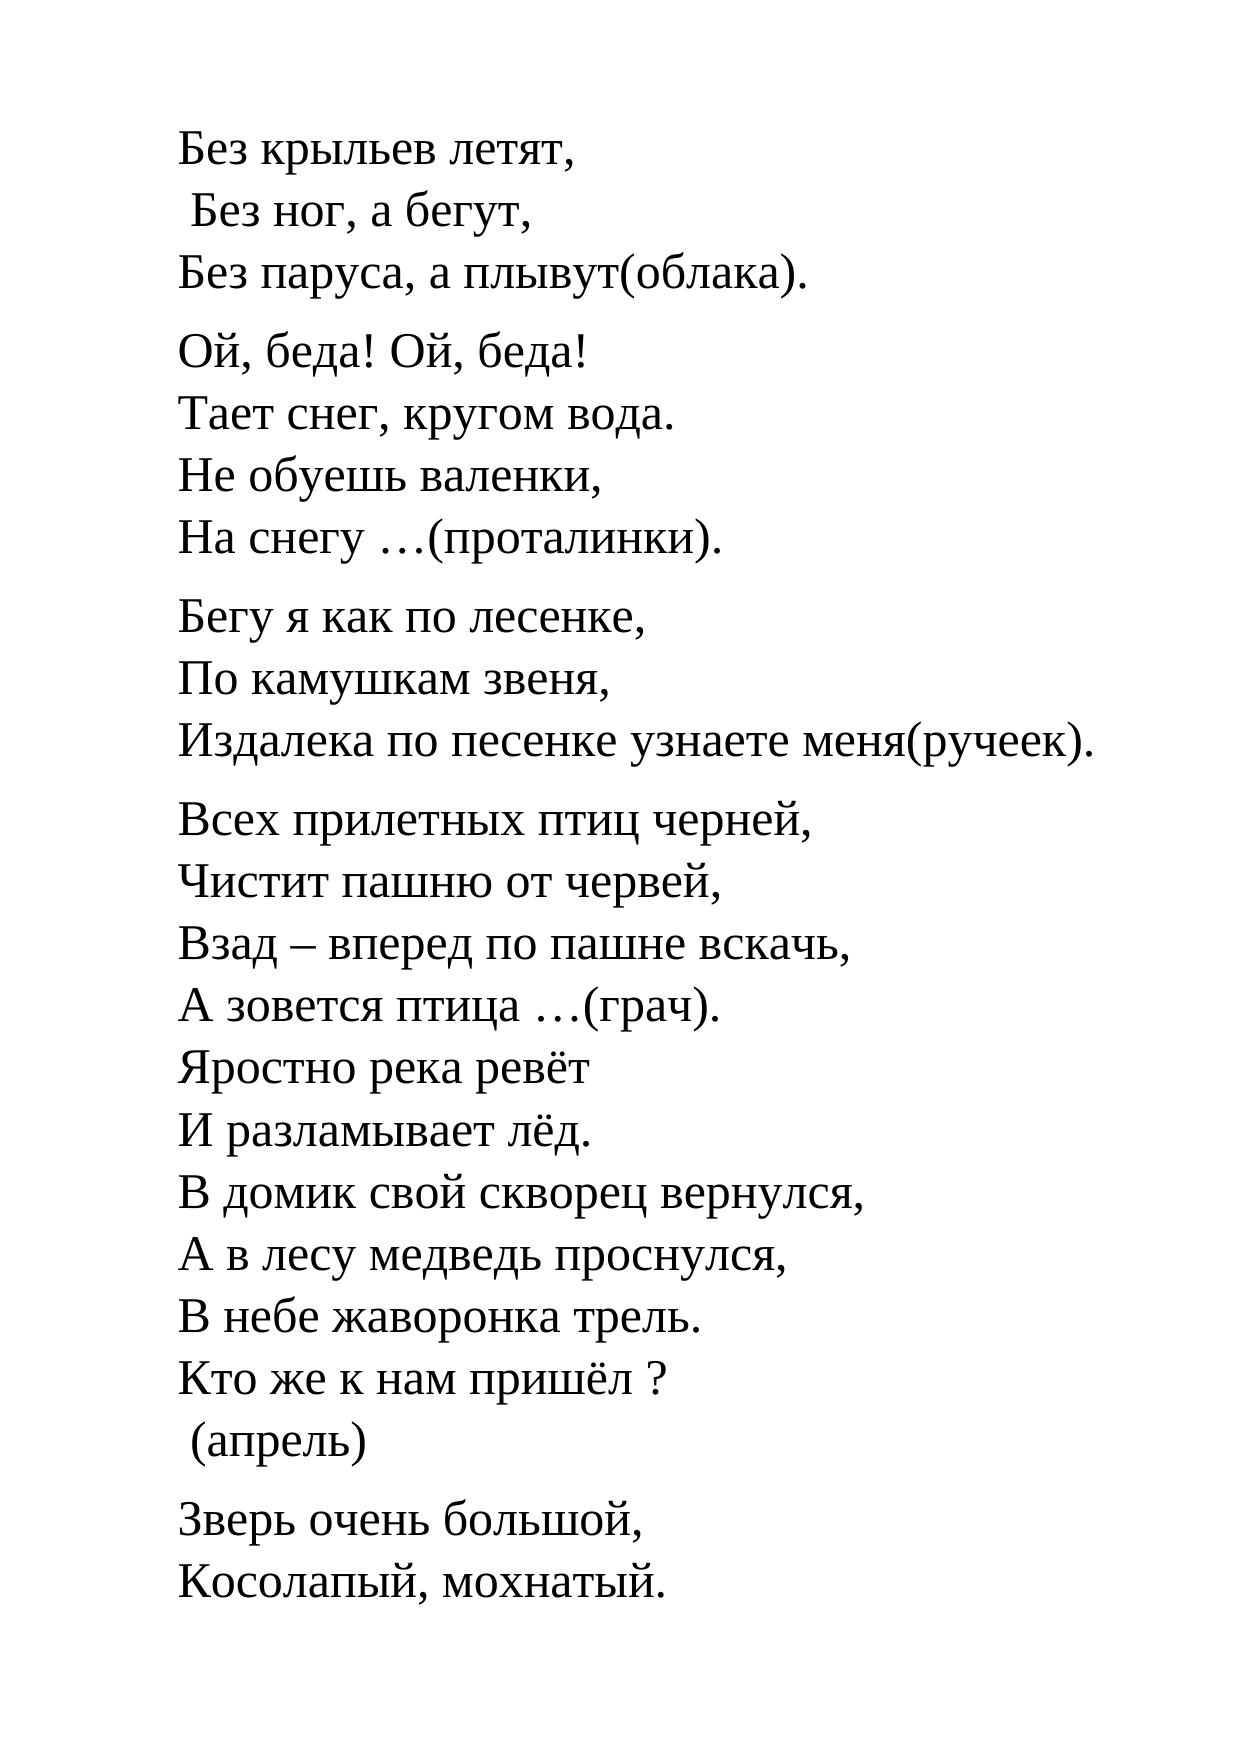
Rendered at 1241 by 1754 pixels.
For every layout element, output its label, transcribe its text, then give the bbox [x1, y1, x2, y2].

text Всех прилетных птиц черней, Чистит пашню от червей, Взад – вперед по пашне вскачь, А зовется птица …(грач). Яростно река ревёт И разламывает лёд. В домик свой скворец вернулся, А в лесу медведь проснулся, В небе жаворонка трель. Кто же к нам пришёл ? (апрель) [177, 789, 1152, 1467]
text Ой, беда! Ой, беда! Тает снег, кругом вода. Не обуешь валенки, На снегу …(проталинки). [177, 321, 1152, 565]
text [177, 1488, 1152, 1608]
text Без крыльев летят, Без ног, а бегут, Без паруса, а плывут(облака). [177, 118, 1152, 300]
text Бегу я как по лесенке, По камушкам звеня, Издалека по песенке узнаете меня(ручеек). [177, 586, 1152, 768]
